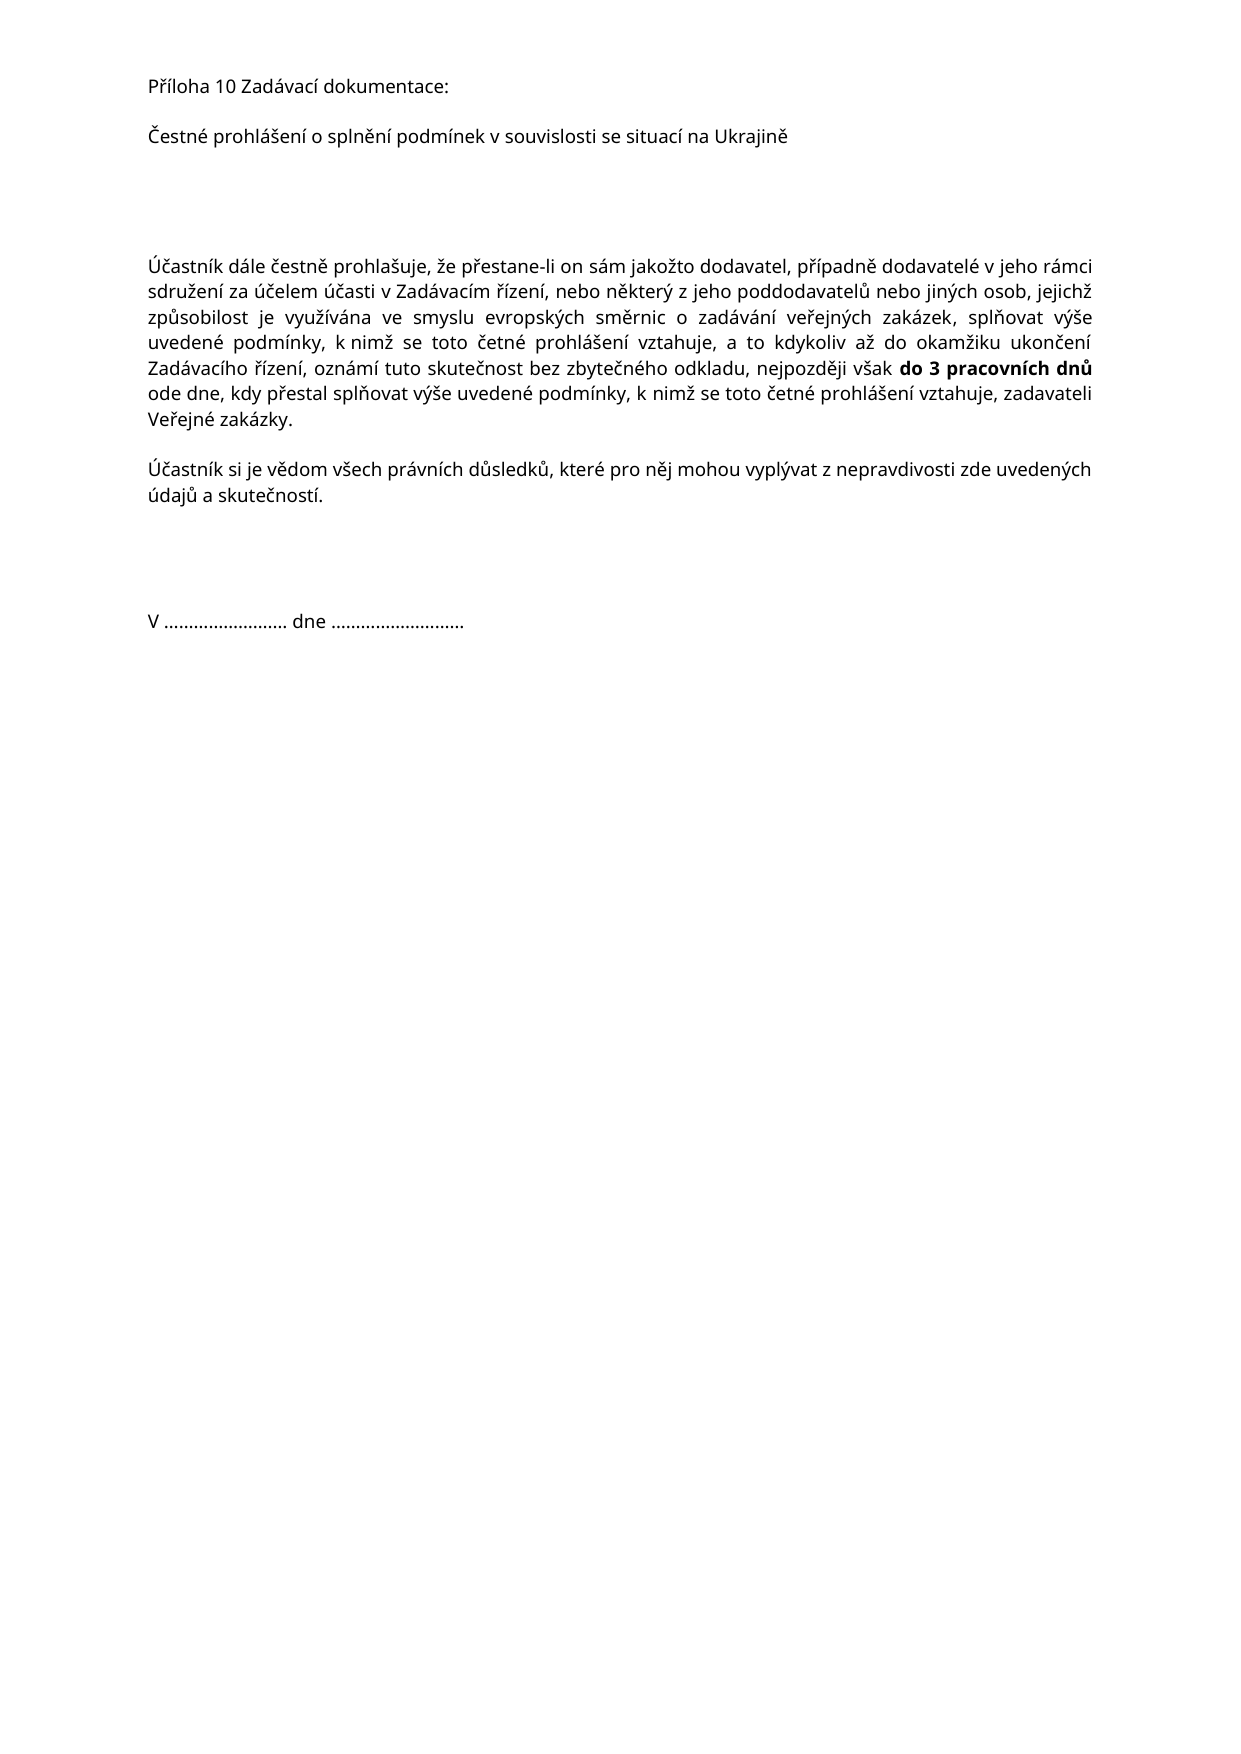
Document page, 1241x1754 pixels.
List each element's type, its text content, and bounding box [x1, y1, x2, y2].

text V ………………….… dne ……………………… [148, 609, 1093, 634]
text Účastník dále čestně prohlašuje, že přestane-li on sám jakožto dodavatel, případně dodavatelé v jeho rámci sdružení za účelem účasti v Zadávacím řízení, nebo některý z jeho poddodavatelů nebo jiných osob, jejichž způsobilost je využívána ve smyslu evropských směrnic o zadávání veřejných zakázek, splňovat výše uvedené podmínky, k nimž se toto četné prohlášení vztahuje, a to kdykoliv až do okamžiku ukončení Zadávacího řízení, oznámí tuto skutečnost bez zbytečného odkladu, nejpozději však do 3 pracovních dnů ode dne, kdy přestal splňovat výše uvedené podmínky, k nimž se toto četné prohlášení vztahuje, zadavateli Veřejné zakázky. [148, 253, 1093, 432]
text Účastník si je vědom všech právních důsledků, které pro něj mohou vyplývat z nepravdivosti zde uvedených údajů a skutečností. [148, 457, 1093, 508]
